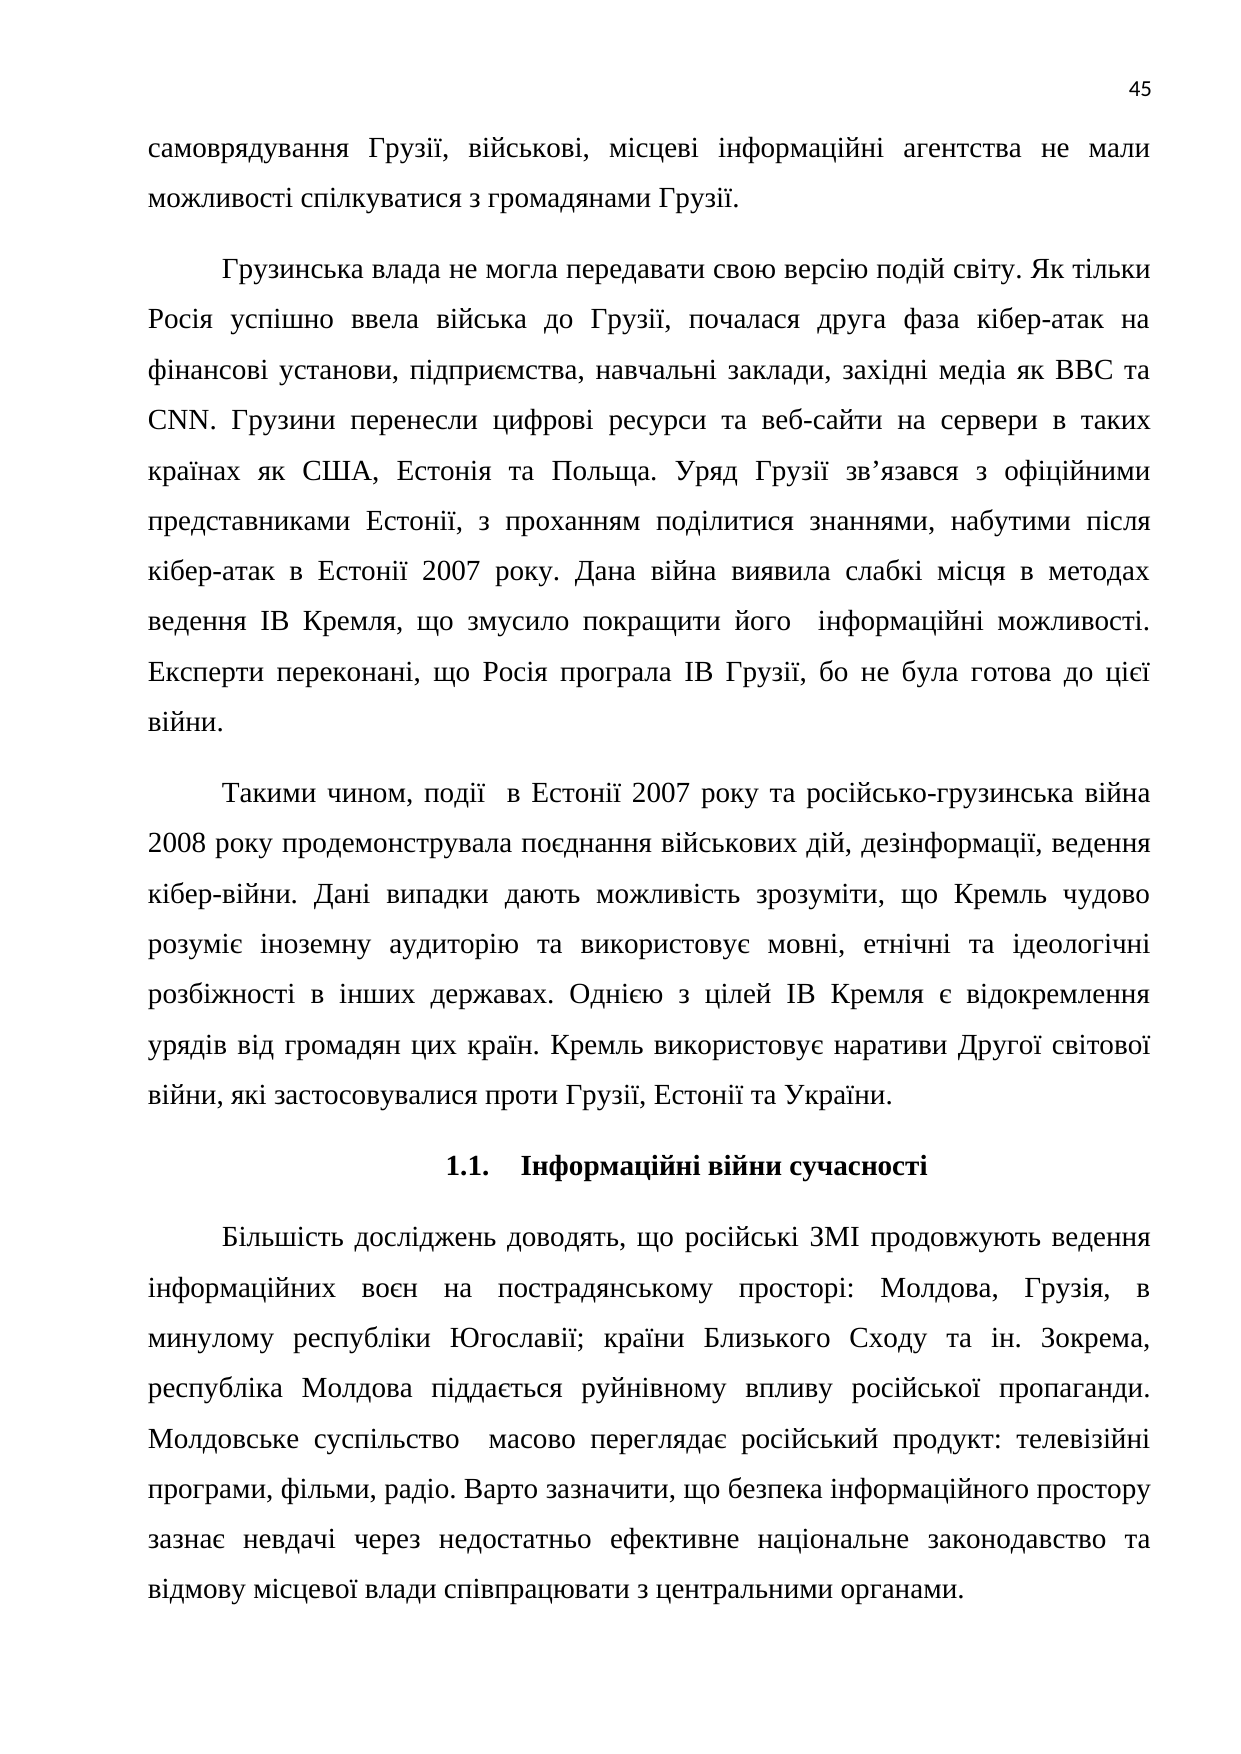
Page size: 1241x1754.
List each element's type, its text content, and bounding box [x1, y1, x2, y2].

list Інформаційні війни сучасності [222, 1148, 1152, 1182]
text Такими чином, події в Естонії 2007 року та російсько-грузинська війна 2008 року продемонструвала поєднання військових дій, дезінформації, ведення кібер-війни. Дані випадки дають можливість зрозуміти, що Кремль чудово розуміє іноземну аудиторію та використовує мовні, етнічні та ідеологічні розбіжності в інших державах. Однією з цілей ІВ Кремля є відокремлення урядів від громадян цих країн. Кремль використовує наративи Другої світової війни, які застосовувалися проти Грузії, Естонії та України. [148, 775, 1152, 1111]
text Більшість досліджень доводять, що російські ЗМІ продовжують ведення інформаційних воєн на пострадянському просторі: Молдова, Грузія, в минулому республіки Югославії; країни Близького Сходу та ін. Зокрема, республіка Молдова піддається руйнівному впливу російської пропаганди. Молдовське суспільство масово переглядає російський продукт: телевізійні програми, фільми, радіо. Варто зазначити, що безпека інформаційного простору зазнає невдачі через недостатньо ефективне національне законодавство та відмову місцевої влади співпрацювати з центральними органами. [148, 1219, 1152, 1605]
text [148, 130, 1152, 214]
text Грузинська влада не могла передавати свою версію подій світу. Як тільки Росія успішно ввела війська до Грузії, почалася друга фаза кібер-атак на фінансові установи, підприємства, навчальні заклади, західні медіа як ВВС та CNN. Грузини перенесли цифрові ресурси та веб-сайти на сервери в таких країнах як США, Естонія та Польща. Уряд Грузії зв’язався з офіційними представниками Естонії, з проханням поділитися знаннями, набутими після кібер-атак в Естонії 2007 року. Дана війна виявила слабкі місця в методах ведення ІВ Кремля, що змусило покращити його інформаційні можливості. Експерти переконані, що Росія програла ІВ Грузії, бо не була готова до цієї війни. [148, 251, 1152, 738]
